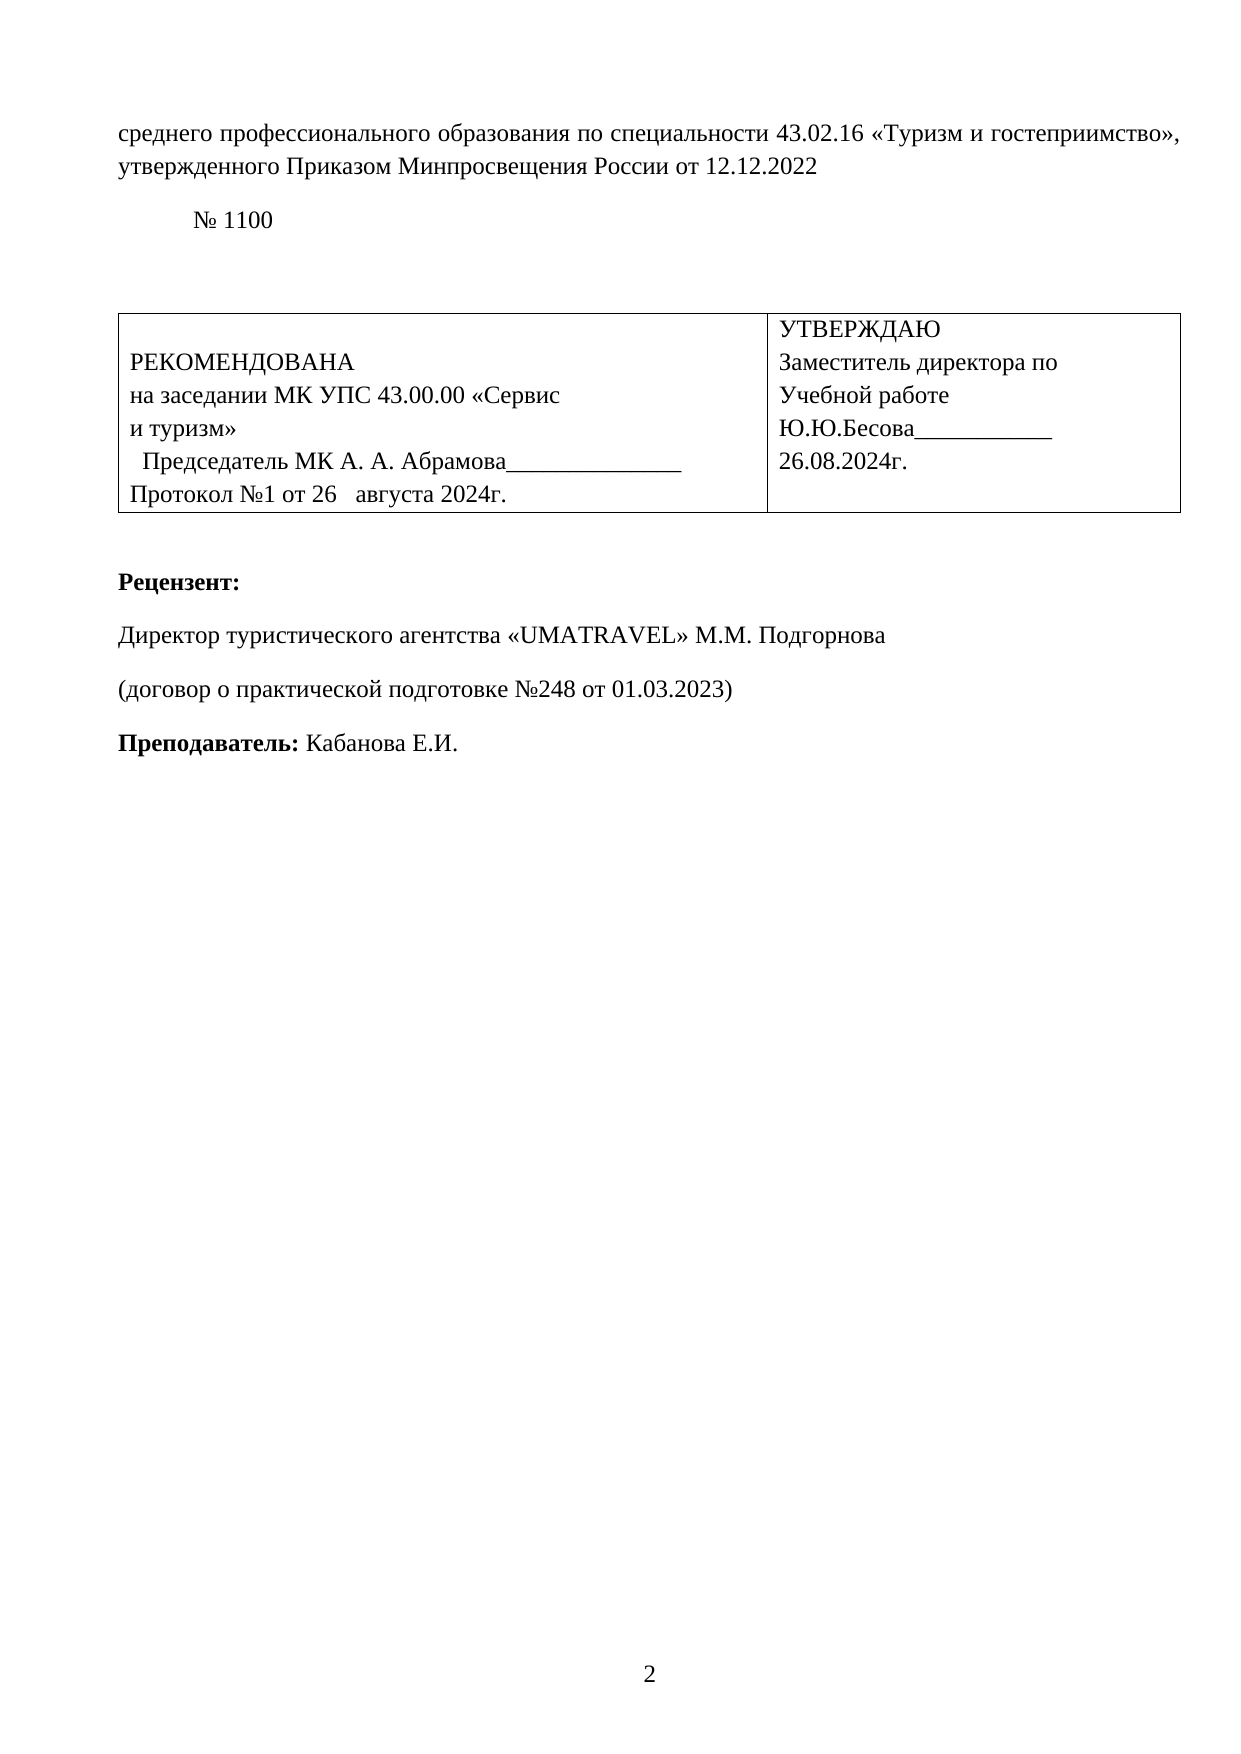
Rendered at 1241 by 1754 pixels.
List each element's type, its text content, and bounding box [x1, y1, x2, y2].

table_header РЕКОМЕНДОВАНА на заседании МК УПС 43.00.00 «Сервис и туризм» Председатель МК А. А. Абрамова______________ Протокол №1 от 26 августа 2024г. [119, 314, 767, 512]
text (договор о практической подготовке №248 от 01.03.2023) [118, 674, 1181, 703]
text Преподаватель: Кабанова Е.И. [118, 728, 1181, 757]
table_header УТВЕРЖДАЮ Заместитель директора по Учебной работе Ю.Ю.Бесова___________ 26.08.2024г. [768, 314, 1180, 512]
text № 1100 [118, 205, 1181, 234]
text Директор туристического агентства «UMATRAVEL» М.М. Подгорнова [118, 621, 1181, 649]
text Рецензент: [118, 567, 1181, 596]
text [118, 118, 1181, 180]
